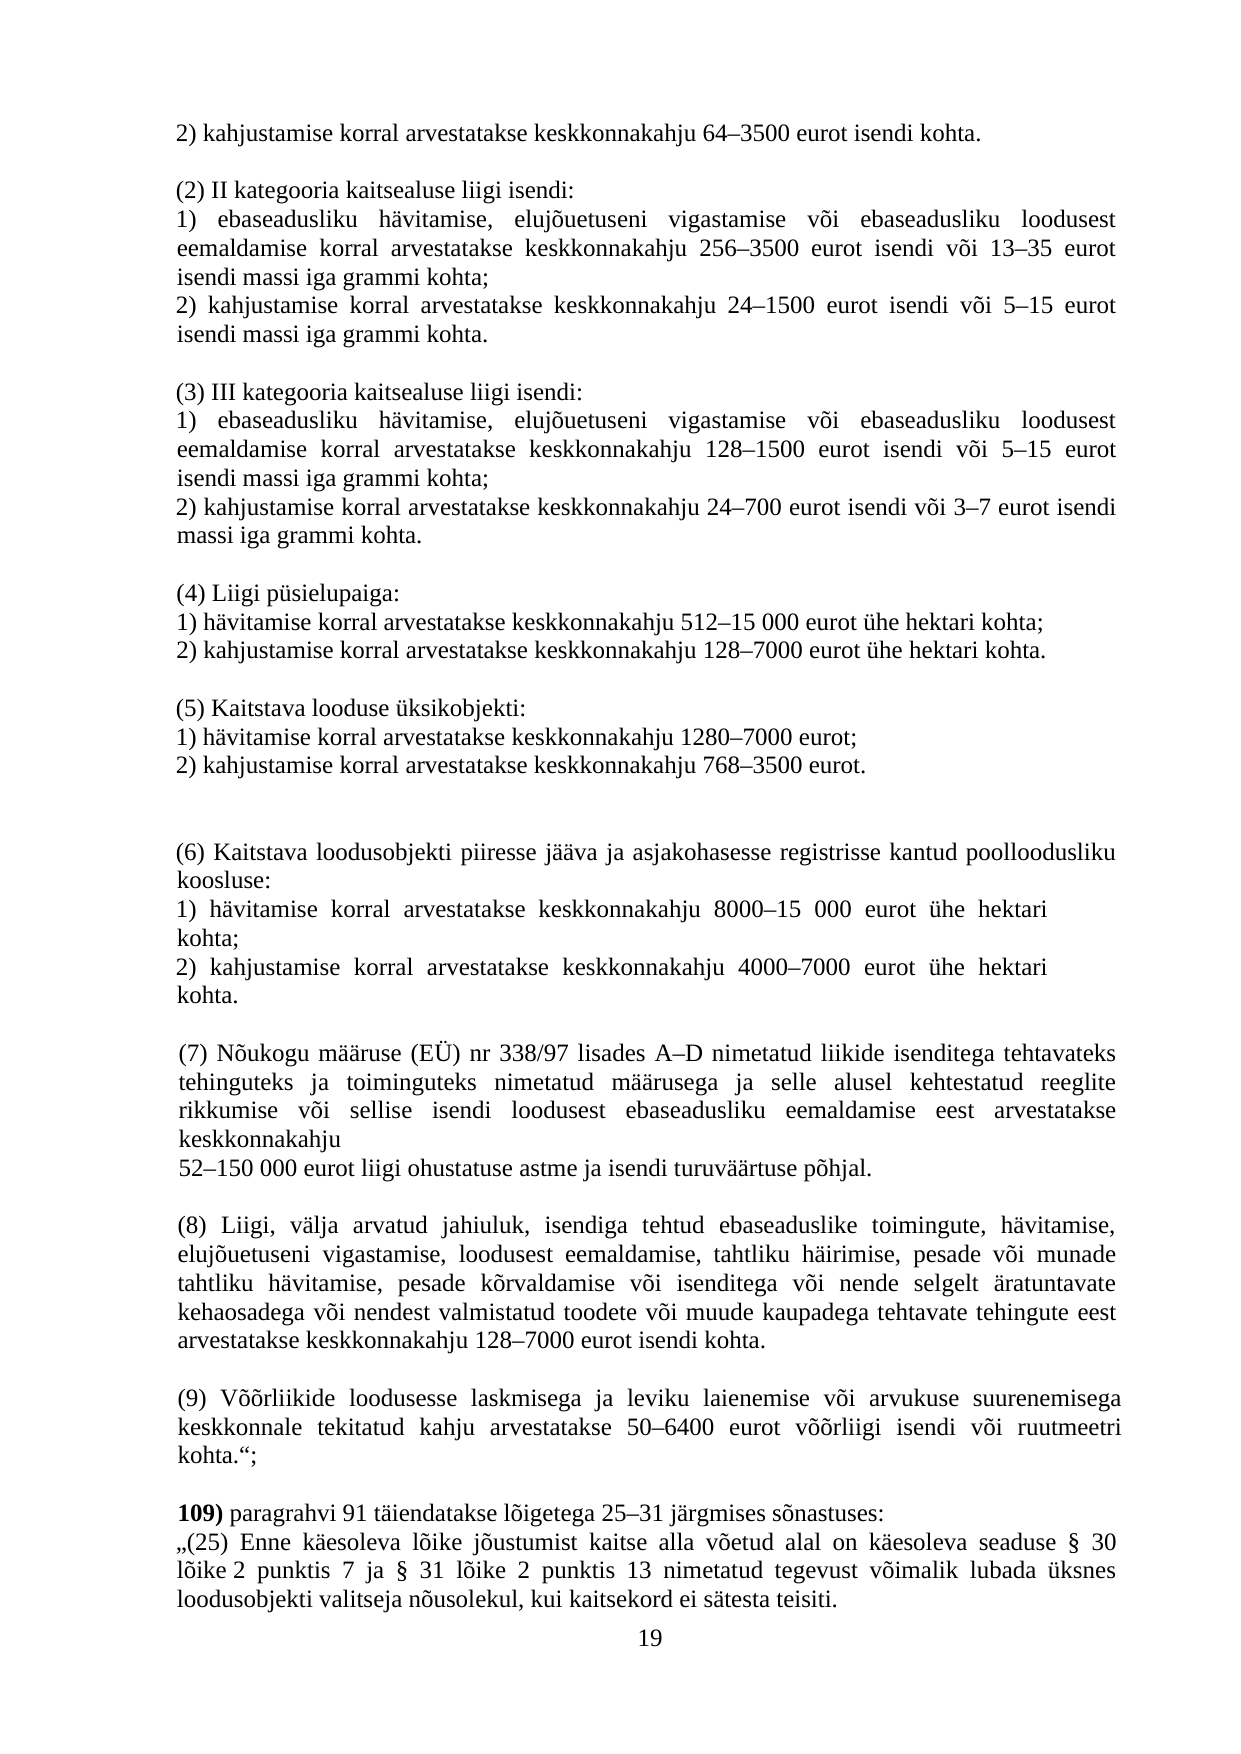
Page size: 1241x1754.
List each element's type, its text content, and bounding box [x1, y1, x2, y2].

text (3) III kategooria kaitsealuse liigi isendi: [176, 377, 1117, 406]
text 1) hävitamise korral arvestatakse keskkonnakahju 8000–15 000 eurot ühe hektari kohta; [176, 894, 1048, 952]
text 2) kahjustamise korral arvestatakse keskkonnakahju 768–3500 eurot. [176, 751, 871, 779]
text 109) paragrahvi 91 täiendatakse lõigetega 25‒31 järgmises sõnastuses: [177, 1498, 1117, 1527]
text „(25) Enne käesoleva lõike jõustumist kaitse alla võetud alal on käesoleva seaduse § 30 lõike 2 punktis 7 ja § 31 lõike 2 punktis 13 nimetatud tegevust võimalik lubada üksnes loodusobjekti valitseja nõusolekul, kui kaitsekord ei sätesta teisiti. [176, 1527, 1117, 1613]
text 1) hävitamise korral arvestatakse keskkonnakahju 512–15 000 eurot ühe hektari kohta; [176, 607, 1122, 636]
text (4) Liigi püsielupaiga: [176, 578, 1122, 607]
text (9) Võõrliikide loodusesse laskmisega ja leviku laienemise või arvukuse suurenemisega keskkonnale tekitatud kahju arvestatakse 50–6400 eurot võõrliigi isendi või ruutmeetri kohta.“; [177, 1383, 1122, 1469]
text 1) ebaseadusliku hävitamise, elujõuetuseni vigastamise või ebaseadusliku loodusest eemaldamise korral arvestatakse keskkonnakahju 256–3500 eurot isendi või 13–35 eurot isendi massi iga grammi kohta; [176, 204, 1117, 291]
text (8) Liigi, välja arvatud jahiuluk, isendiga tehtud ebaseaduslike toimingute, hävitamise, elujõuetuseni vigastamise, loodusest eemaldamise, tahtliku häirimise, pesade või munade tahtliku hävitamise, pesade kõrvaldamise või isenditega või nende selgelt äratuntavate kehaosadega või nendest valmistatud toodete või muude kaupadega tehtavate tehingute eest arvestatakse keskkonnakahju 128–7000 eurot isendi kohta. [177, 1211, 1117, 1354]
text (7) Nõukogu määruse (EÜ) nr 338/97 lisades A–D nimetatud liikide isenditega tehtavateks tehinguteks ja toiminguteks nimetatud määrusega ja selle alusel kehtestatud reeglite rikkumise või sellise isendi loodusest ebaseadusliku eemaldamise eest arvestatakse keskkonnakahju 52–150 000 eurot liigi ohustatuse astme ja isendi turuväärtuse põhjal. [178, 1038, 1117, 1182]
text 2) kahjustamise korral arvestatakse keskkonnakahju 128–7000 eurot ühe hektari kohta. [176, 636, 1122, 664]
text 2) kahjustamise korral arvestatakse keskkonnakahju 24–1500 eurot isendi või 5–15 eurot isendi massi iga grammi kohta. [176, 291, 1117, 348]
text 2) kahjustamise korral arvestatakse keskkonnakahju 64–3500 eurot isendi kohta. [176, 118, 1117, 147]
text (2) II kategooria kaitsealuse liigi isendi: [176, 176, 1117, 204]
text 1) ebaseadusliku hävitamise, elujõuetuseni vigastamise või ebaseadusliku loodusest eemaldamise korral arvestatakse keskkonnakahju 128–1500 eurot isendi või 5–15 eurot isendi massi iga grammi kohta; [176, 406, 1117, 492]
text (5) Kaitstava looduse üksikobjekti: [176, 693, 1117, 722]
text (6) Kaitstava loodusobjekti piiresse jääva ja asjakohasesse registrisse kantud poolloodusliku koosluse: [176, 837, 1117, 894]
text 2) kahjustamise korral arvestatakse keskkonnakahju 24–700 eurot isendi või 3–7 eurot isendi massi iga grammi kohta. [176, 492, 1117, 549]
text 2) kahjustamise korral arvestatakse keskkonnakahju 4000–7000 eurot ühe hektari kohta. [176, 952, 1048, 1009]
text 1) hävitamise korral arvestatakse keskkonnakahju 1280–7000 eurot; [176, 722, 871, 751]
